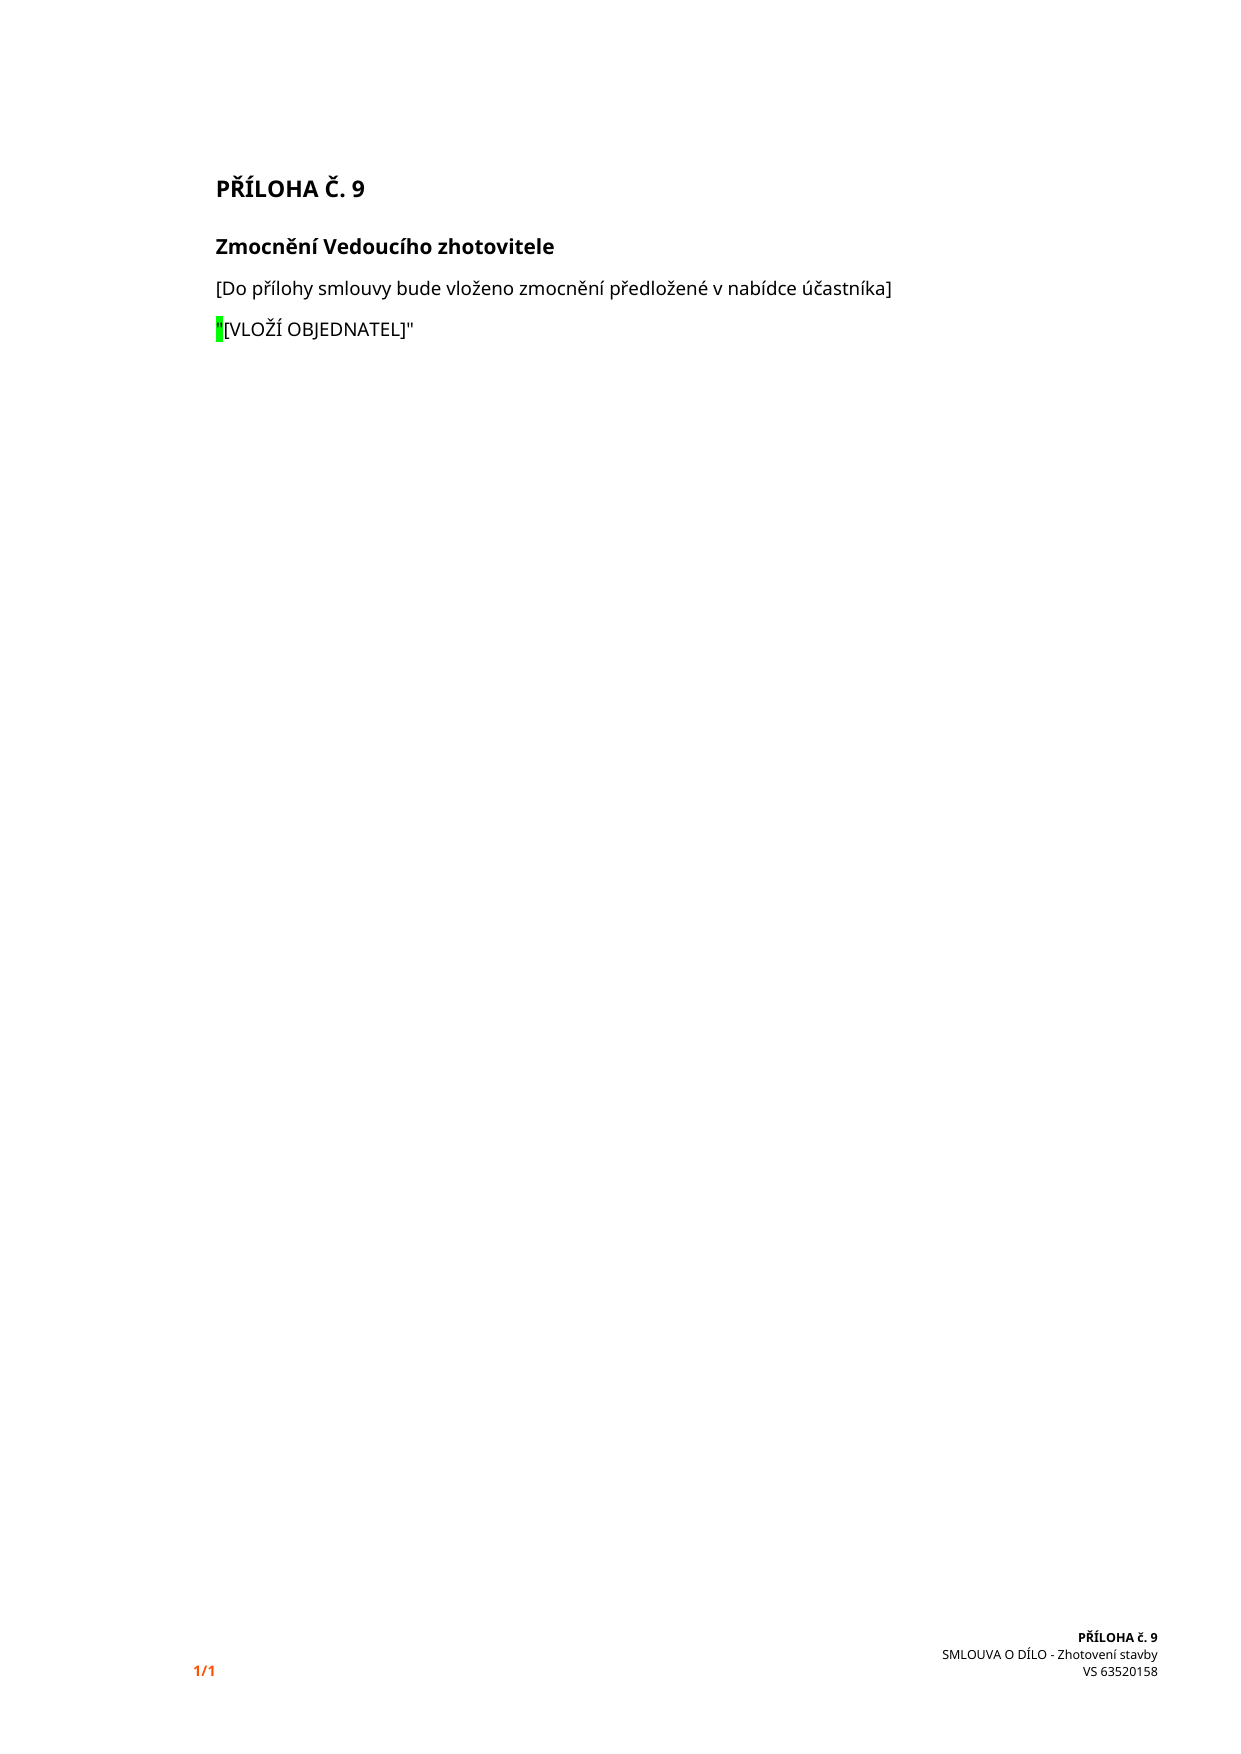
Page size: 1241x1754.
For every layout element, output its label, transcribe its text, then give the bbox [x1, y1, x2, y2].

text Zmocnění Vedoucího zhotovitele [216, 232, 1093, 260]
text [Do přílohy smlouvy bude vloženo zmocnění předložené v nabídce účastníka] [216, 276, 1093, 301]
text Příloha č. 9 [216, 172, 1093, 204]
